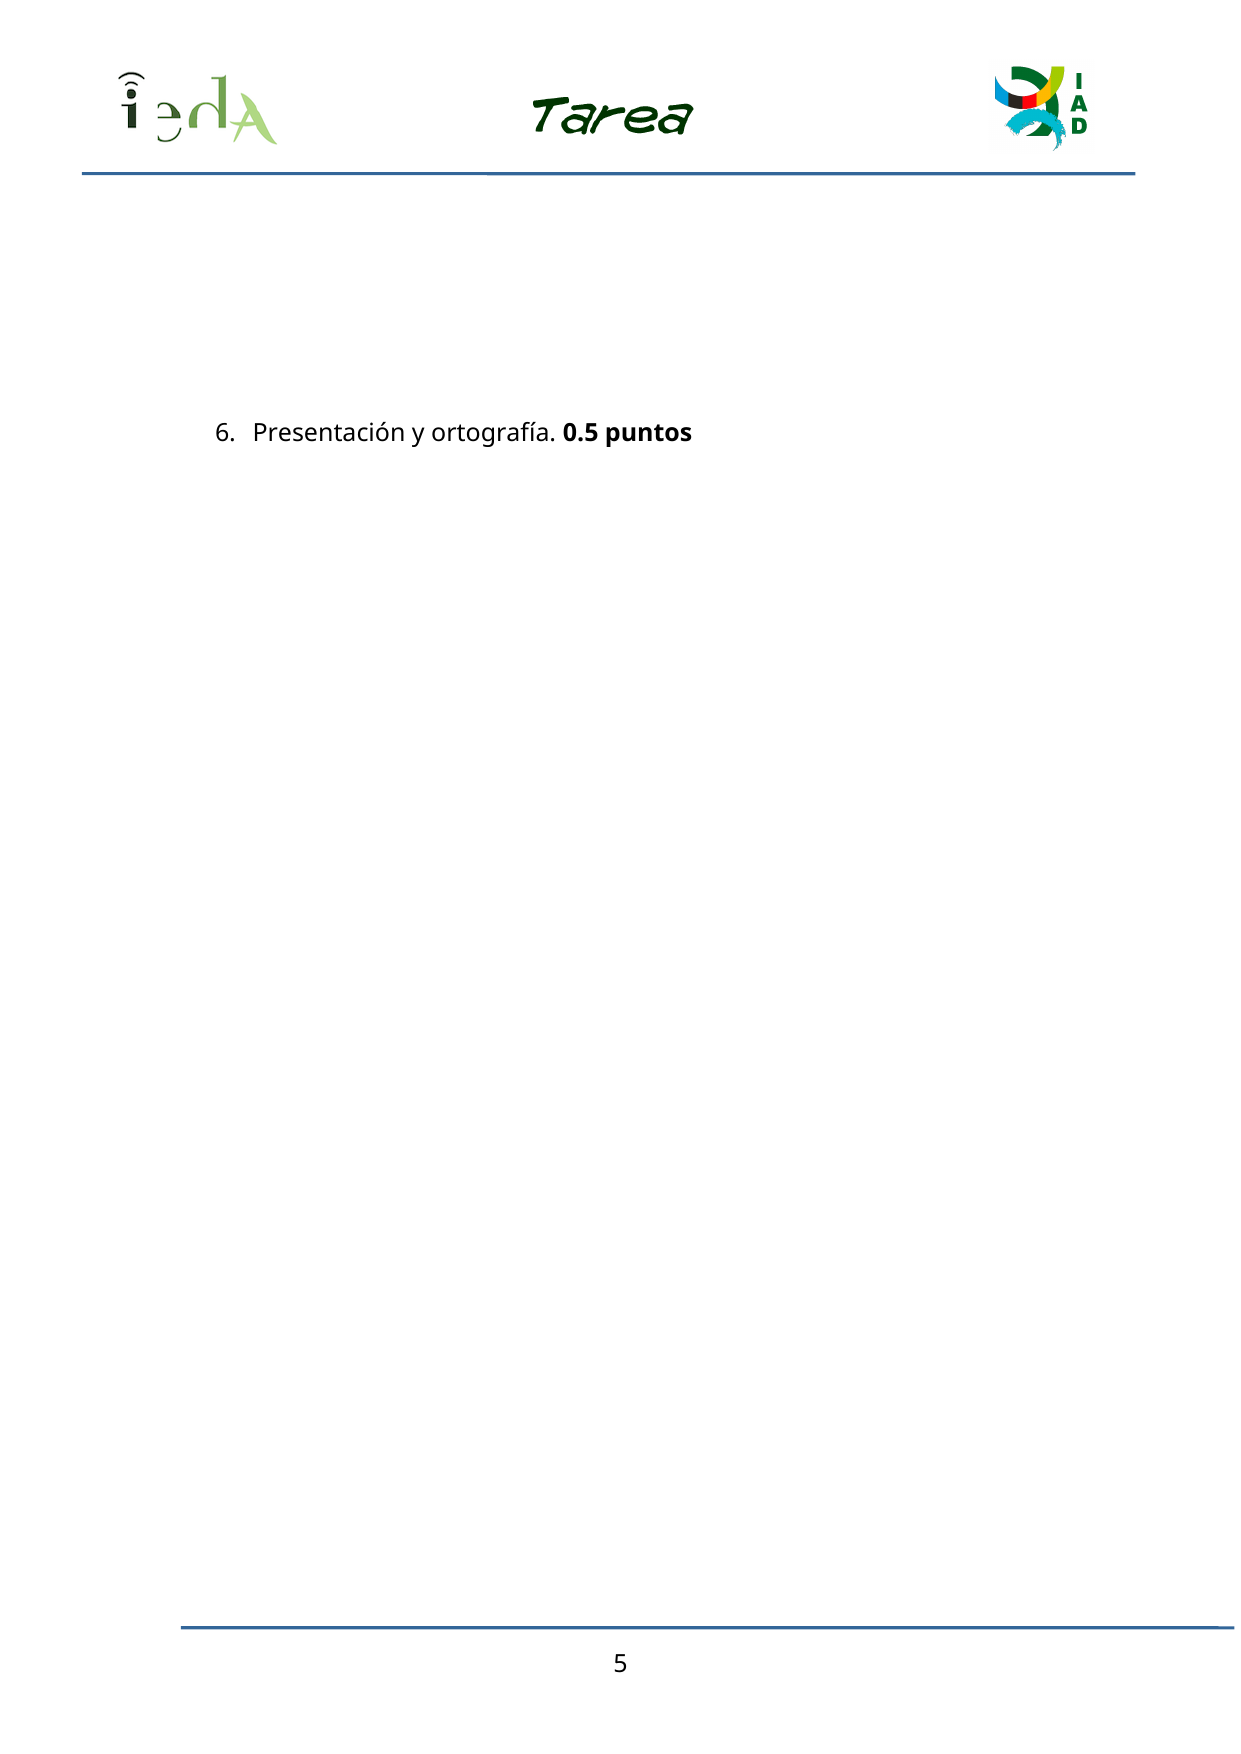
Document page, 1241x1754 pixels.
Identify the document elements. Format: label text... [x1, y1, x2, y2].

picture [517, 88, 706, 142]
picture [96, 70, 288, 154]
list Presentación y ortografía. 0.5 puntos [215, 414, 1063, 448]
picture [987, 59, 1096, 154]
